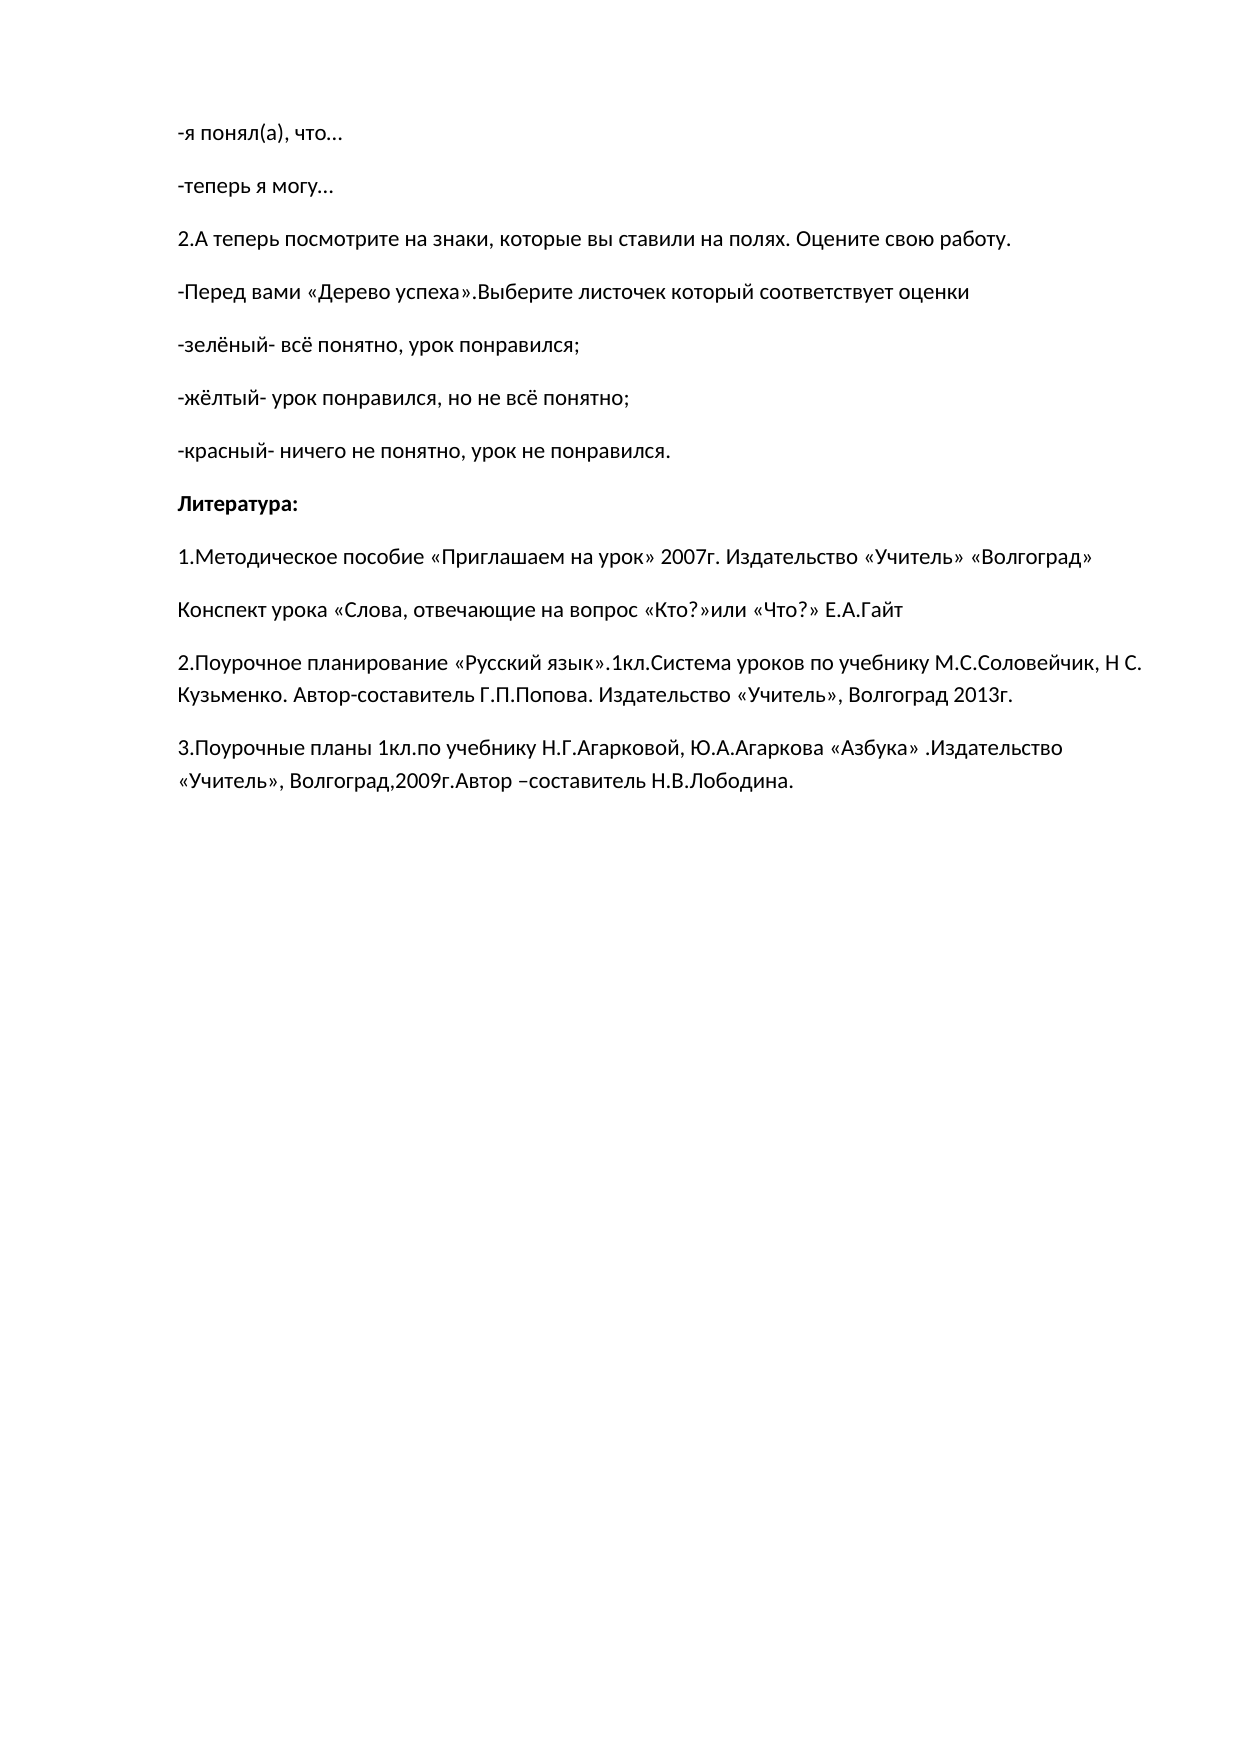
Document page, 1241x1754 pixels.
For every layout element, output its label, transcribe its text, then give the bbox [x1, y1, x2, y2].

text -зелёный- всё понятно, урок понравился; [177, 330, 1152, 358]
text -жёлтый- урок понравился, но не всё понятно; [177, 383, 1152, 411]
text -я понял(а), что… [177, 118, 1152, 146]
text Конспект урока «Слова, отвечающие на вопрос «Кто?»или «Что?» Е.А.Гайт [177, 595, 1152, 623]
text -Перед вами «Дерево успеха».Выберите листочек который соответствует оценки [177, 277, 1152, 305]
text 1.Методическое пособие «Приглашаем на урок» 2007г. Издательство «Учитель» «Волгоград» [177, 542, 1152, 570]
text Литература: [177, 489, 1152, 517]
text 3.Поурочные планы 1кл.по учебнику Н.Г.Агарковой, Ю.А.Агаркова «Азбука» .Издательство «Учитель», Волгоград,2009г.Автор –составитель Н.В.Лободина. [177, 733, 1152, 794]
text -красный- ничего не понятно, урок не понравился. [177, 436, 1152, 464]
text -теперь я могу… [177, 171, 1152, 199]
text 2.Поурочное планирование «Русский язык».1кл.Система уроков по учебнику М.С.Соловейчик, Н С. Кузьменко. Автор-составитель Г.П.Попова. Издательство «Учитель», Волгоград 2013г. [177, 648, 1152, 708]
text 2.А теперь посмотрите на знаки, которые вы ставили на полях. Оцените свою работу. [177, 224, 1152, 252]
